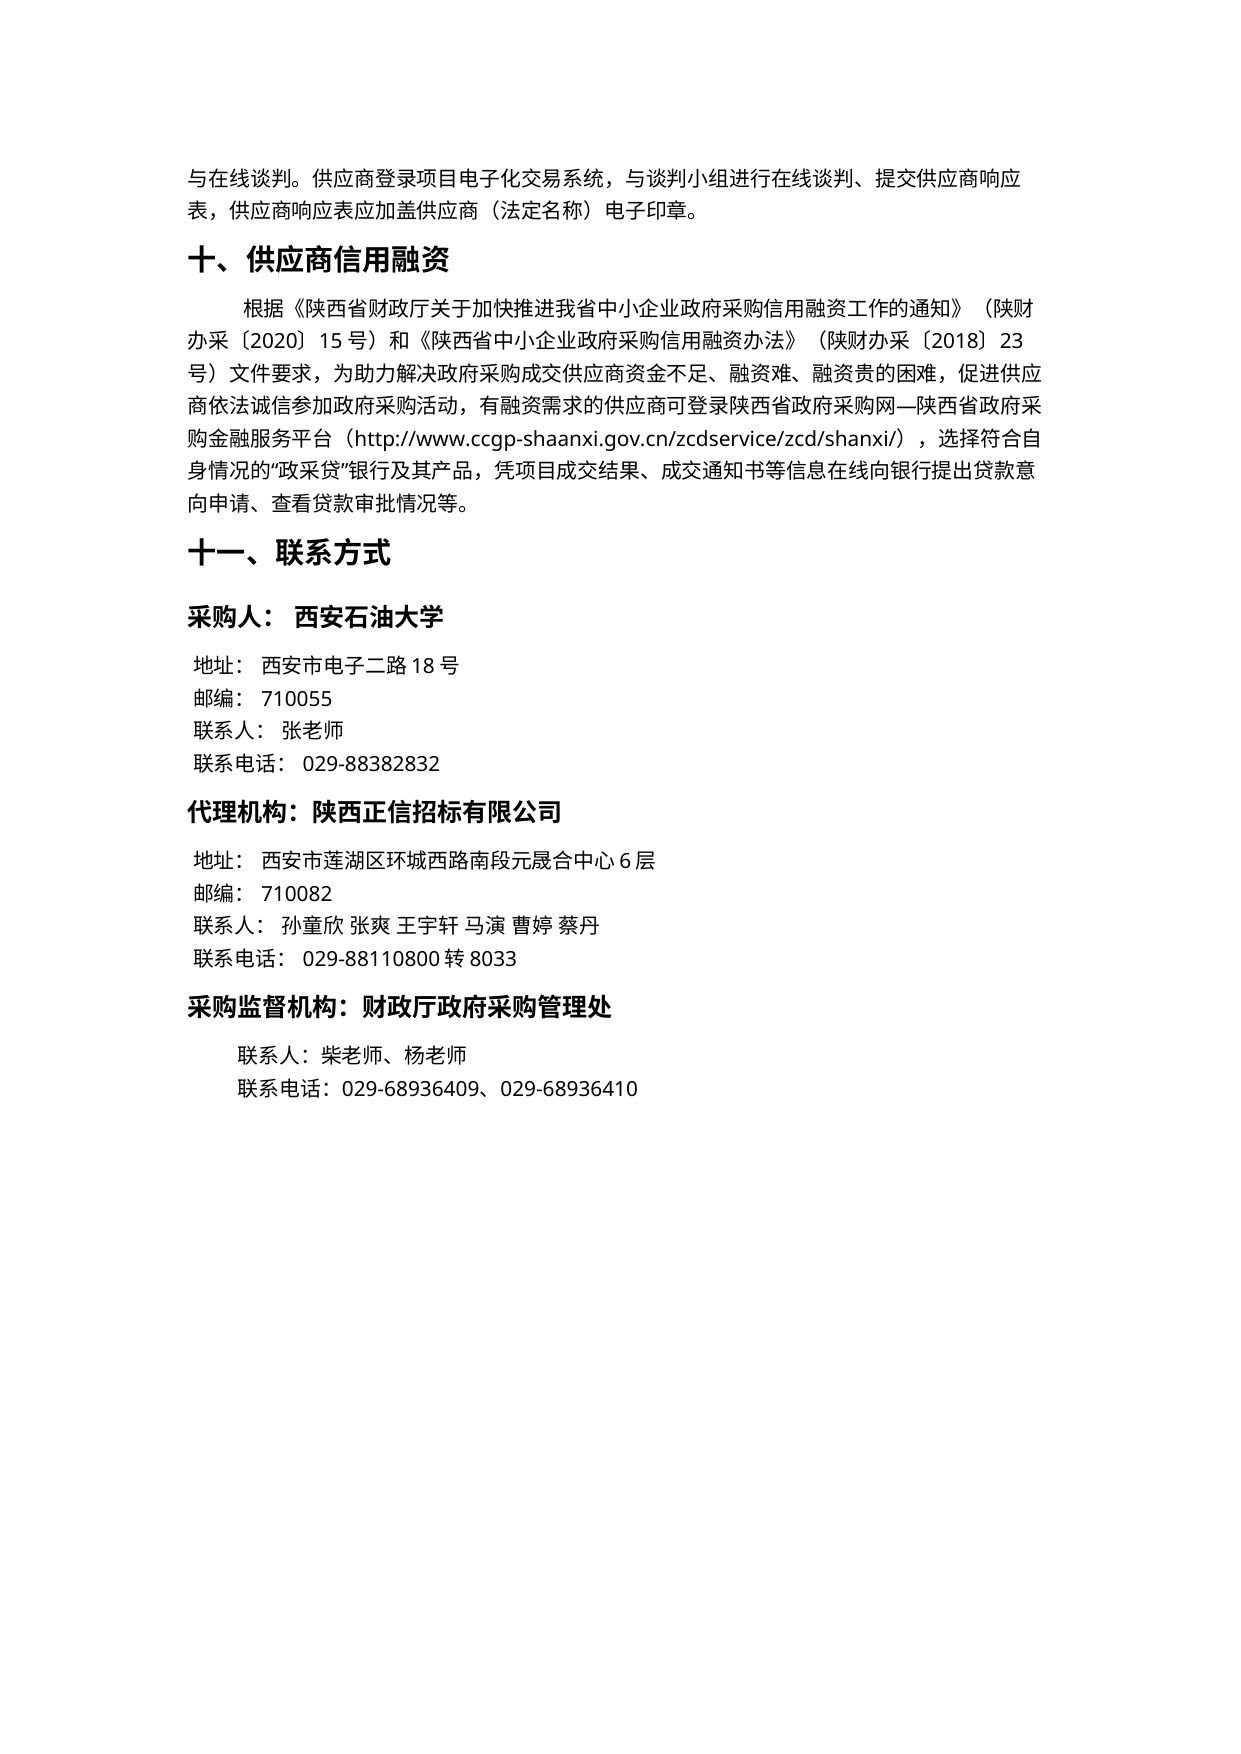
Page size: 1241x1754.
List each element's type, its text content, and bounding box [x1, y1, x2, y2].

text 联系电话： 029-88382832 [187, 747, 1053, 779]
text 联系电话：029-68936409、029-68936410 [187, 1072, 1053, 1104]
text 代理机构：陕西正信招标有限公司 [187, 779, 1053, 844]
text 采购监督机构：财政厅政府采购管理处 [187, 974, 1053, 1039]
text 联系人： 张老师 [187, 714, 1053, 747]
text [187, 162, 1053, 227]
text 采购人： 西安石油大学 [187, 584, 1053, 649]
text 地址： 西安市莲湖区环城西路南段元晟合中心6层 [187, 844, 1053, 877]
text 十一、联系方式 [187, 519, 1053, 584]
text 根据《陕西省财政厅关于加快推进我省中小企业政府采购信用融资工作的通知》（陕财办采〔2020〕15 号）和《陕西省中小企业政府采购信用融资办法》（陕财办采〔2018〕23 号）文件要求，为助力解决政府采购成交供应商资金不足、融资难、融资贵的困难，促进供应商依法诚信参加政府采购活动，有融资需求的供应商可登录陕西省政府采购网—陕西省政府采购金融服务平台（http://www.ccgp-shaanxi.gov.cn/zcdservice/zcd/shanxi/），选择符合自身情况的“政采贷”银行及其产品，凭项目成交结果、成交通知书等信息在线向银行提出贷款意向申请、查看贷款审批情况等。 [187, 292, 1053, 519]
text 联系人：柴老师、杨老师 [187, 1039, 1053, 1072]
text 邮编： 710082 [187, 877, 1053, 909]
text 十、供应商信用融资 [187, 227, 1053, 292]
text 联系电话： 029-88110800转8033 [187, 942, 1053, 974]
text 联系人： 孙童欣 张爽 王宇轩 马演 曹婷 蔡丹 [187, 909, 1053, 942]
text 地址： 西安市电子二路18号 [187, 649, 1053, 682]
text 邮编： 710055 [187, 682, 1053, 714]
